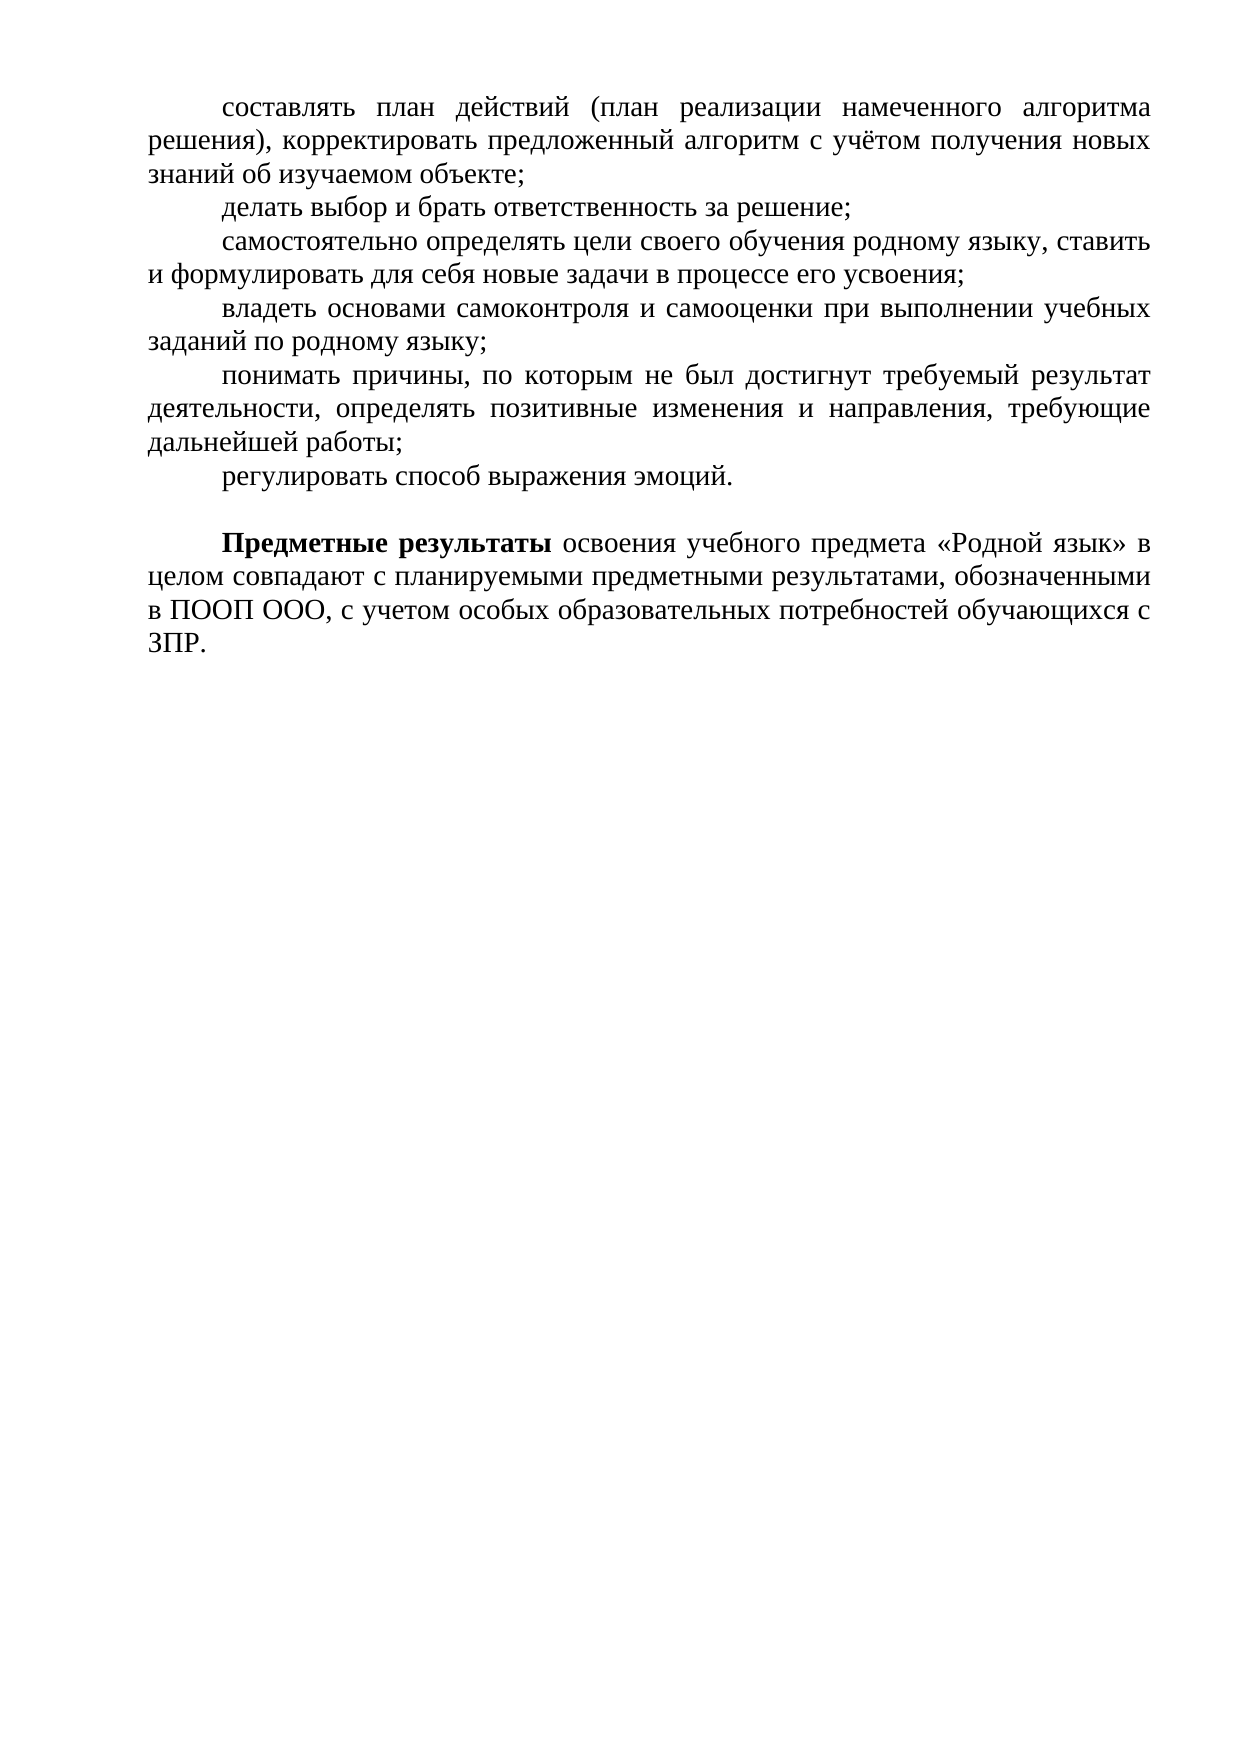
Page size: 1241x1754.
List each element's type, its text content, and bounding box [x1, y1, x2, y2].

text понимать причины, по которым не был достигнут требуемый результат деятельности, определять позитивные изменения и направления, требующие дальнейшей работы; [148, 357, 1152, 458]
text самостоятельно определять цели своего обучения родному языку, ставить и формулировать для себя новые задачи в процессе его усвоения; [148, 223, 1152, 290]
text составлять план действий (план реализации намеченного алгоритма решения), корректировать предложенный алгоритм с учётом получения новых знаний об изучаемом объекте; [148, 89, 1152, 189]
text делать выбор и брать ответственность за решение; [148, 189, 1152, 223]
text Предметные результаты освоения учебного предмета «Родной язык» в целом совпадают с планируемыми предметными результатами, обозначенными в ПООП ООО, с учетом особых образовательных потребностей обучающихся с ЗПР. [148, 525, 1152, 659]
text регулировать способ выражения эмоций. [148, 458, 1152, 491]
text владеть основами самоконтроля и самооценки при выполнении учебных заданий по родному языку; [148, 290, 1152, 357]
